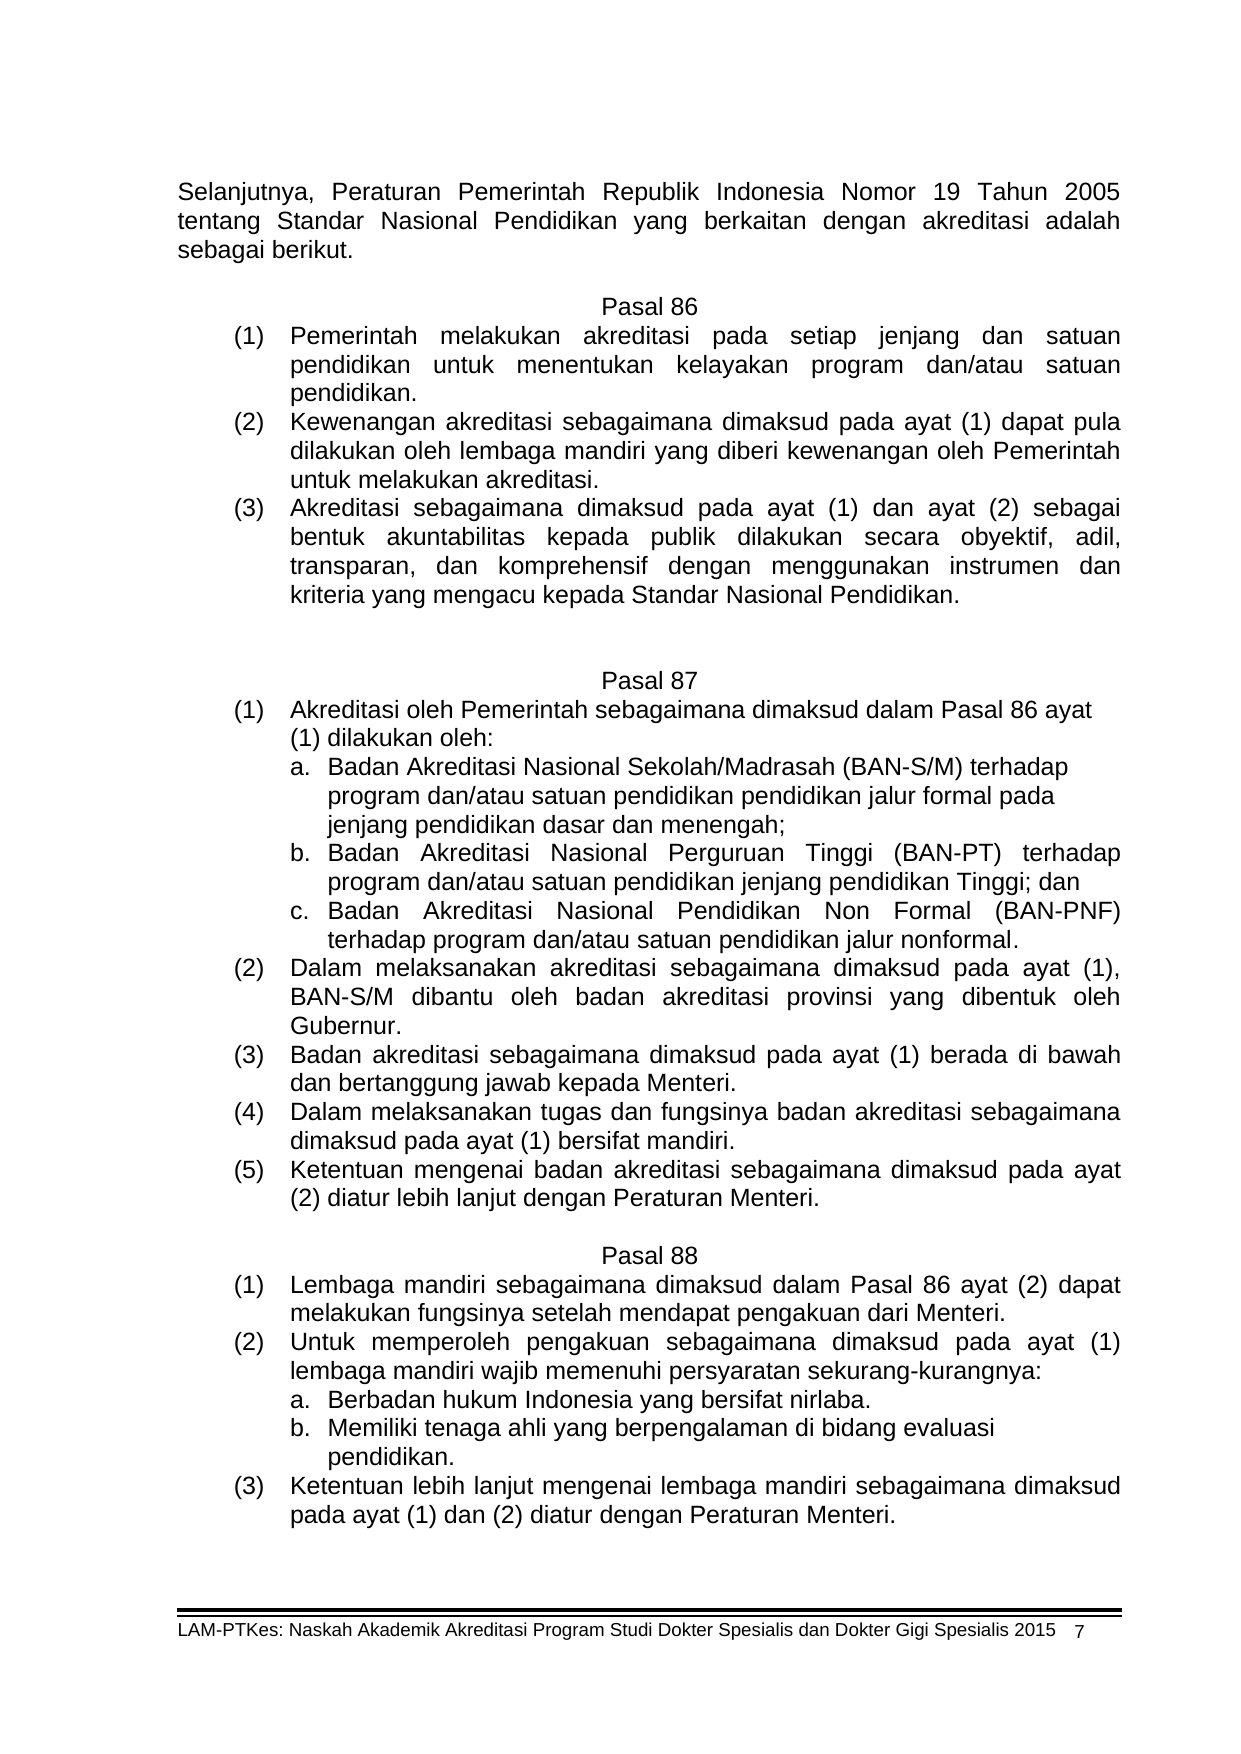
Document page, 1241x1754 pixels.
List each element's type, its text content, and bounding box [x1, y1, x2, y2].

list Badan akreditasi sebagaimana dimaksud pada ayat (1) berada di bawah dan bertanggung jawab kepada Menteri. [233, 1040, 1122, 1097]
list Akreditasi oleh Pemerintah sebagaimana dimaksud dalam Pasal 86 ayat (1) dilakukan oleh: [233, 695, 1122, 752]
list Kewenangan akreditasi sebagaimana dimaksud pada ayat (1) dapat pula dilakukan oleh lembaga mandiri yang diberi kewenangan oleh Pemerintah untuk melakukan akreditasi. [233, 407, 1122, 493]
text Pasal 88 [177, 1241, 1122, 1270]
list Badan Akreditasi Nasional Perguruan Tinggi (BAN-PT) terhadap program dan/atau satuan pendidikan jenjang pendidikan Tinggi; dan [290, 838, 1122, 896]
list Lembaga mandiri sebagaimana dimaksud dalam Pasal 86 ayat (2) dapat melakukan fungsinya setelah mendapat pengakuan dari Menteri. [233, 1270, 1122, 1327]
list Ketentuan mengenai badan akreditasi sebagaimana dimaksud pada ayat (2) diatur lebih lanjut dengan Peraturan Menteri. [233, 1155, 1122, 1212]
text b. Memiliki tenaga ahli yang berpengalaman di bidang evaluasi [290, 1413, 1122, 1442]
list Dalam melaksanakan tugas dan fungsinya badan akreditasi sebagaimana dimaksud pada ayat (1) bersifat mandiri. [233, 1097, 1122, 1155]
text Pasal 87 [177, 666, 1122, 695]
text Selanjutnya, Peraturan Pemerintah Republik Indonesia Nomor 19 Tahun 2005 tentang Standar Nasional Pendidikan yang berkaitan dengan akreditasi adalah sebagai berikut. [177, 177, 1122, 263]
text a. Berbadan hukum Indonesia yang bersifat nirlaba. [290, 1385, 1122, 1413]
text pendidikan. [290, 1442, 1122, 1471]
list Untuk memperoleh pengakuan sebagaimana dimaksud pada ayat (1) lembaga mandiri wajib memenuhi persyaratan sekurang-kurangnya: [233, 1327, 1122, 1385]
text Pasal 86 [177, 292, 1122, 321]
list Badan Akreditasi Nasional Pendidikan Non Formal (BAN-PNF) terhadap program dan/atau satuan pendidikan jalur nonformal. [290, 896, 1122, 953]
list Dalam melaksanakan akreditasi sebagaimana dimaksud pada ayat (1), BAN-S/M dibantu oleh badan akreditasi provinsi yang dibentuk oleh Gubernur. [233, 953, 1122, 1040]
list Akreditasi sebagaimana dimaksud pada ayat (1) dan ayat (2) sebagai bentuk akuntabilitas kepada publik dilakukan secara obyektif, adil, transparan, dan komprehensif dengan menggunakan instrumen dan kriteria yang mengacu kepada Standar Nasional Pendidikan. [233, 493, 1122, 608]
list Pemerintah melakukan akreditasi pada setiap jenjang dan satuan pendidikan untuk menentukan kelayakan program dan/atau satuan pendidikan. [233, 321, 1122, 407]
list Ketentuan lebih lanjut mengenai lembaga mandiri sebagaimana dimaksud pada ayat (1) dan (2) diatur dengan Peraturan Menteri. [233, 1471, 1122, 1528]
list Badan Akreditasi Nasional Sekolah/Madrasah (BAN-S/M) terhadap program dan/atau satuan pendidikan pendidikan jalur formal pada jenjang pendidikan dasar dan menengah; [290, 752, 1122, 838]
